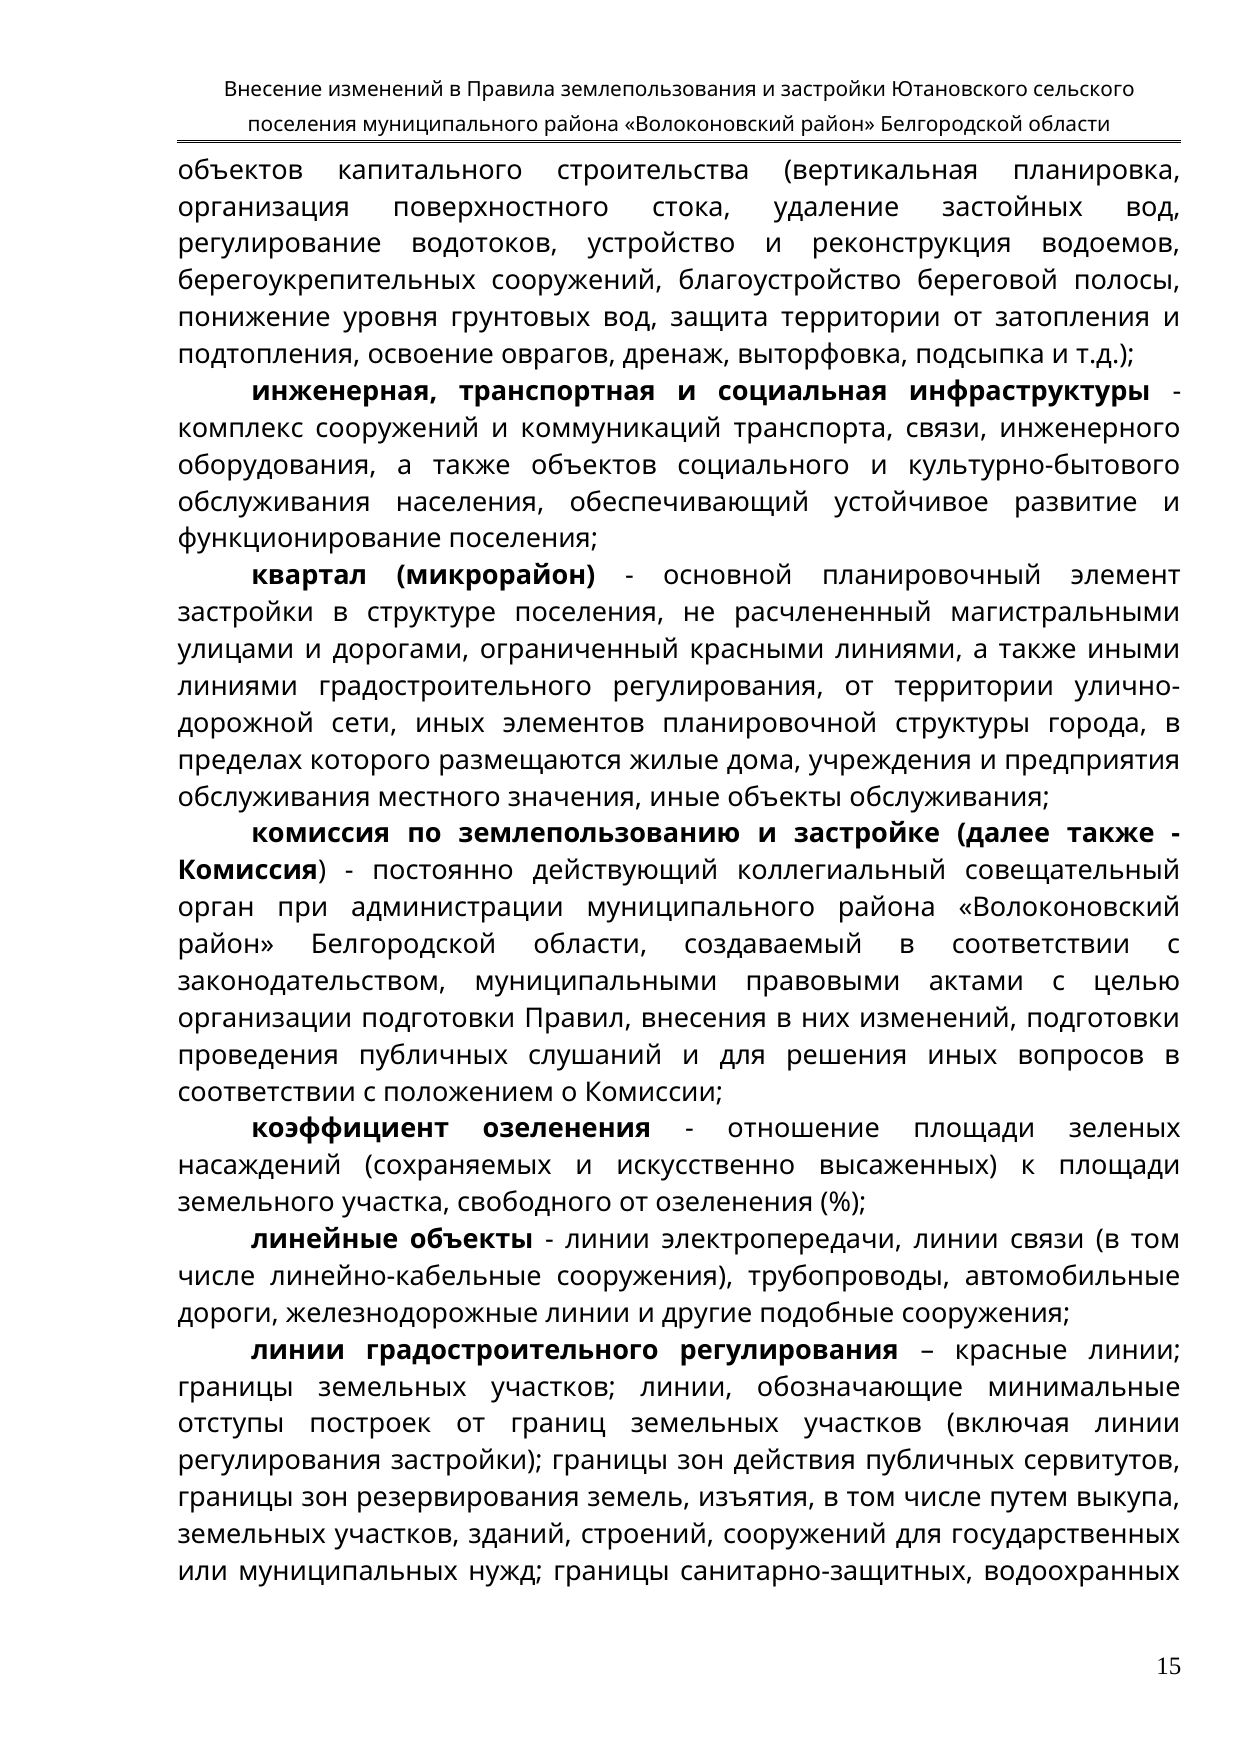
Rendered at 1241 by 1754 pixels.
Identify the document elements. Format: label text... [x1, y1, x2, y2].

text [177, 1330, 1181, 1588]
text линейные объекты - линии электропередачи, линии связи (в том числе линейно-кабельные сооружения), трубопроводы, автомобильные дороги, железнодорожные линии и другие подобные сооружения; [177, 1219, 1181, 1330]
text инженерная, транспортная и социальная инфраструктуры - комплекс сооружений и коммуникаций транспорта, связи, инженерного оборудования, а также объектов социального и культурно-бытового обслуживания населения, обеспечивающий устойчивое развитие и функционирование поселения; [177, 371, 1181, 556]
text квартал (микрорайон) - основной планировочный элемент застройки в структуре поселения, не расчлененный магистральными улицами и дорогами, ограниченный красными линиями, а также иными линиями градостроительного регулирования, от территории улично-дорожной сети, иных элементов планировочной структуры города, в пределах которого размещаются жилые дома, учреждения и предприятия обслуживания местного значения, иные объекты обслуживания; [177, 556, 1181, 814]
text коэффициент озеленения - отношение площади зеленых насаждений (сохраняемых и искусственно высаженных) к площади земельного участка, свободного от озеленения (%); [177, 1109, 1181, 1219]
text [177, 150, 1181, 371]
text комиссия по землепользованию и застройке (далее также - Комиссия) - постоянно действующий коллегиальный совещательный орган при администрации муниципального района «Волоконовский район» Белгородской области, создаваемый в соответствии с законодательством, муниципальными правовыми актами с целью организации подготовки Правил, внесения в них изменений, подготовки проведения публичных слушаний и для решения иных вопросов в соответствии с положением о Комиссии; [177, 814, 1181, 1109]
